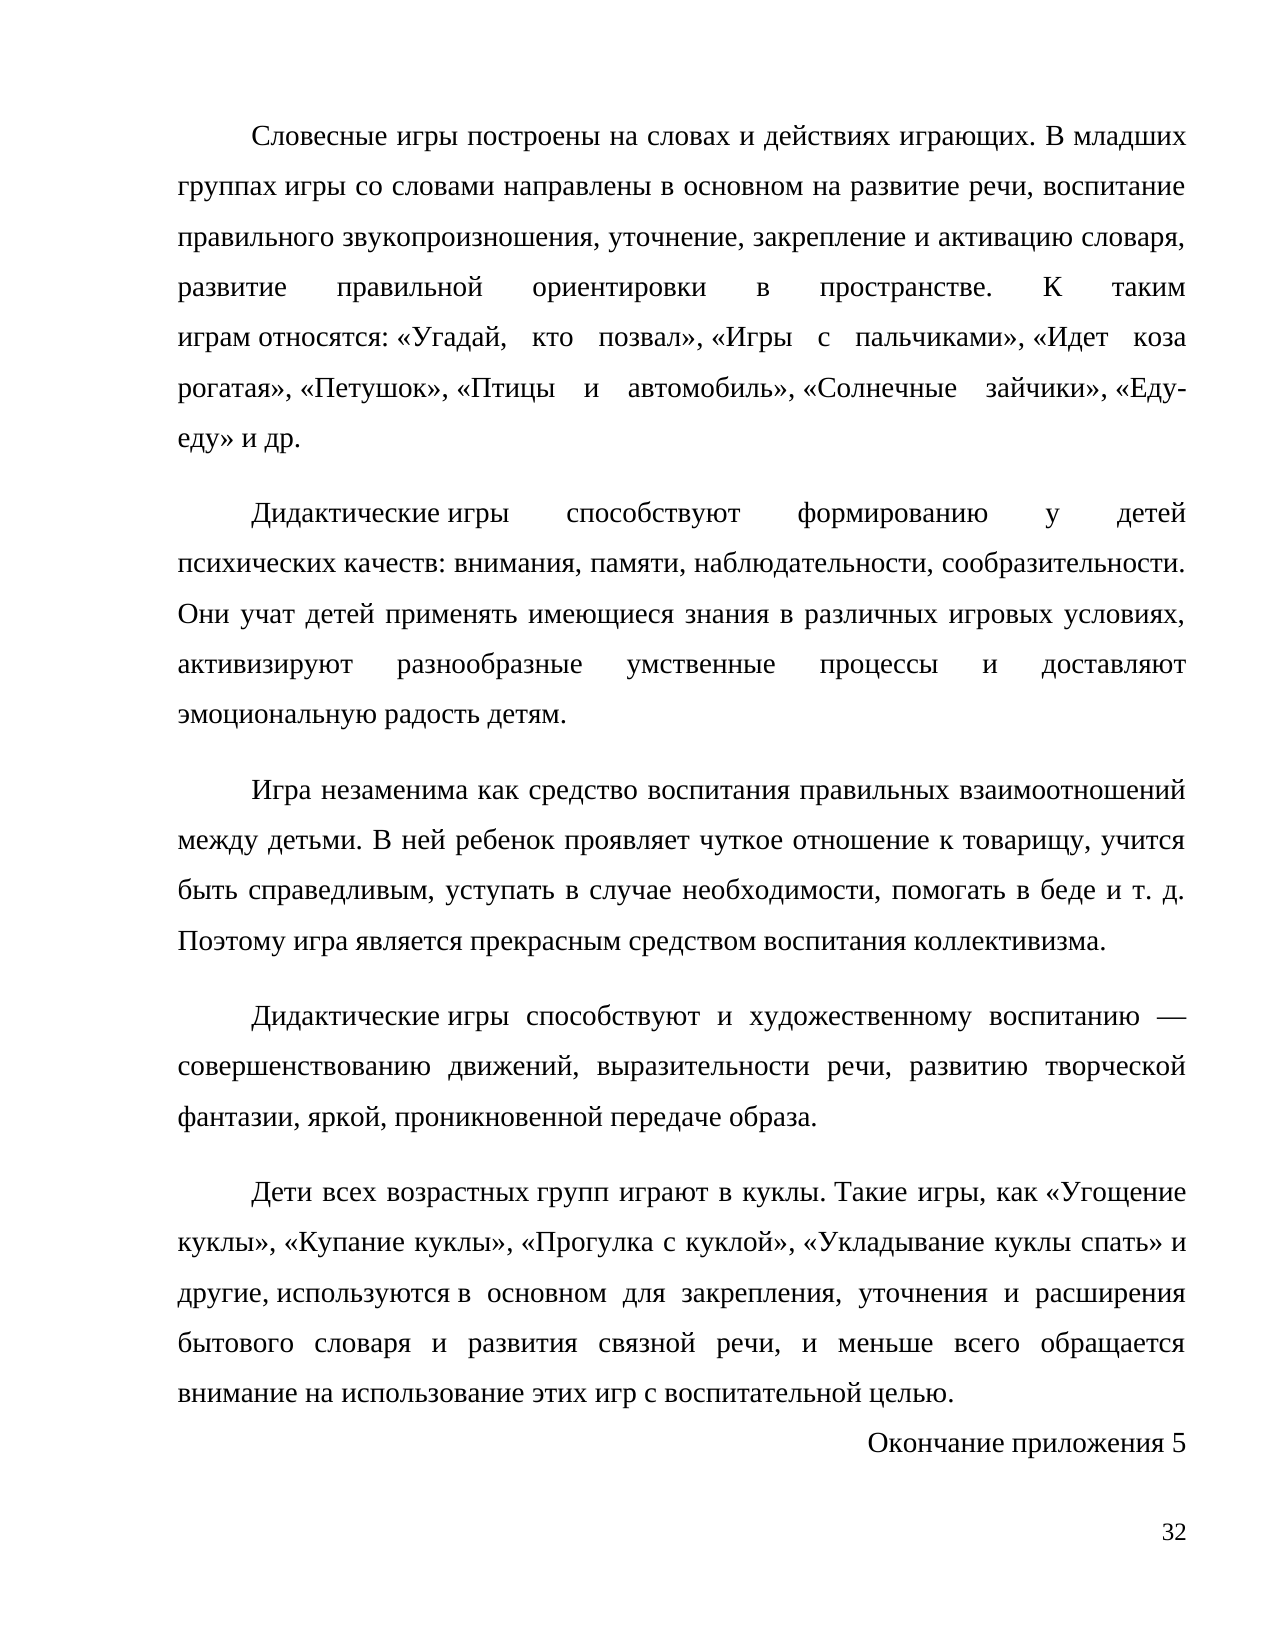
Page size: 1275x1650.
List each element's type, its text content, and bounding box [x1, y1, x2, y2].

text Игра незаменима как средство воспитания правильных взаимоотношений между детьми. В ней ребенок проявляет чуткое отношение к товарищу, учится быть справедливым, уступать в случае необходимости, помогать в беде и т. д. Поэтому игра является прекрасным средством воспитания коллективизма. [177, 772, 1186, 956]
text Окончание приложения 5 [177, 1426, 1186, 1459]
text Дети всех возрастных групп играют в куклы. Такие игры, как «Угощение куклы», «Купание куклы», «Прогулка с куклой», «Укладывание куклы спать» и другие, используются в основном для закрепления, уточнения и расширения бытового словаря и развития связной речи, и меньше всего обращается внимание на использование этих игр с воспитательной целью. [177, 1174, 1186, 1409]
text Словесные игры построены на словах и действиях играющих. В младших группах игры со словами направлены в основном на развитие речи, воспитание правильного звукопроизношения, уточнение, закрепление и активацию словаря, развитие правильной ориентировки в пространстве. К таким играм относятся: «Угадай, кто позвал», «Игры с пальчиками», «Идет коза рогатая», «Петушок», «Птицы и автомобиль», «Солнечные зайчики», «Еду-еду» и др. [177, 118, 1186, 453]
text Дидактические игры способствуют формированию у детей психических качеств: внимания, памяти, наблюдательности, сообразительности. Они учат детей применять имеющиеся знания в различных игровых условиях, активизируют разнообразные умственные процессы и доставляют эмоциональную радость детям. [177, 495, 1186, 730]
text Дидактические игры способствуют и художественному воспитанию — совершенствованию движений, выразительности речи, развитию творческой фантазии, яркой, проникновенной передаче образа. [177, 998, 1186, 1132]
